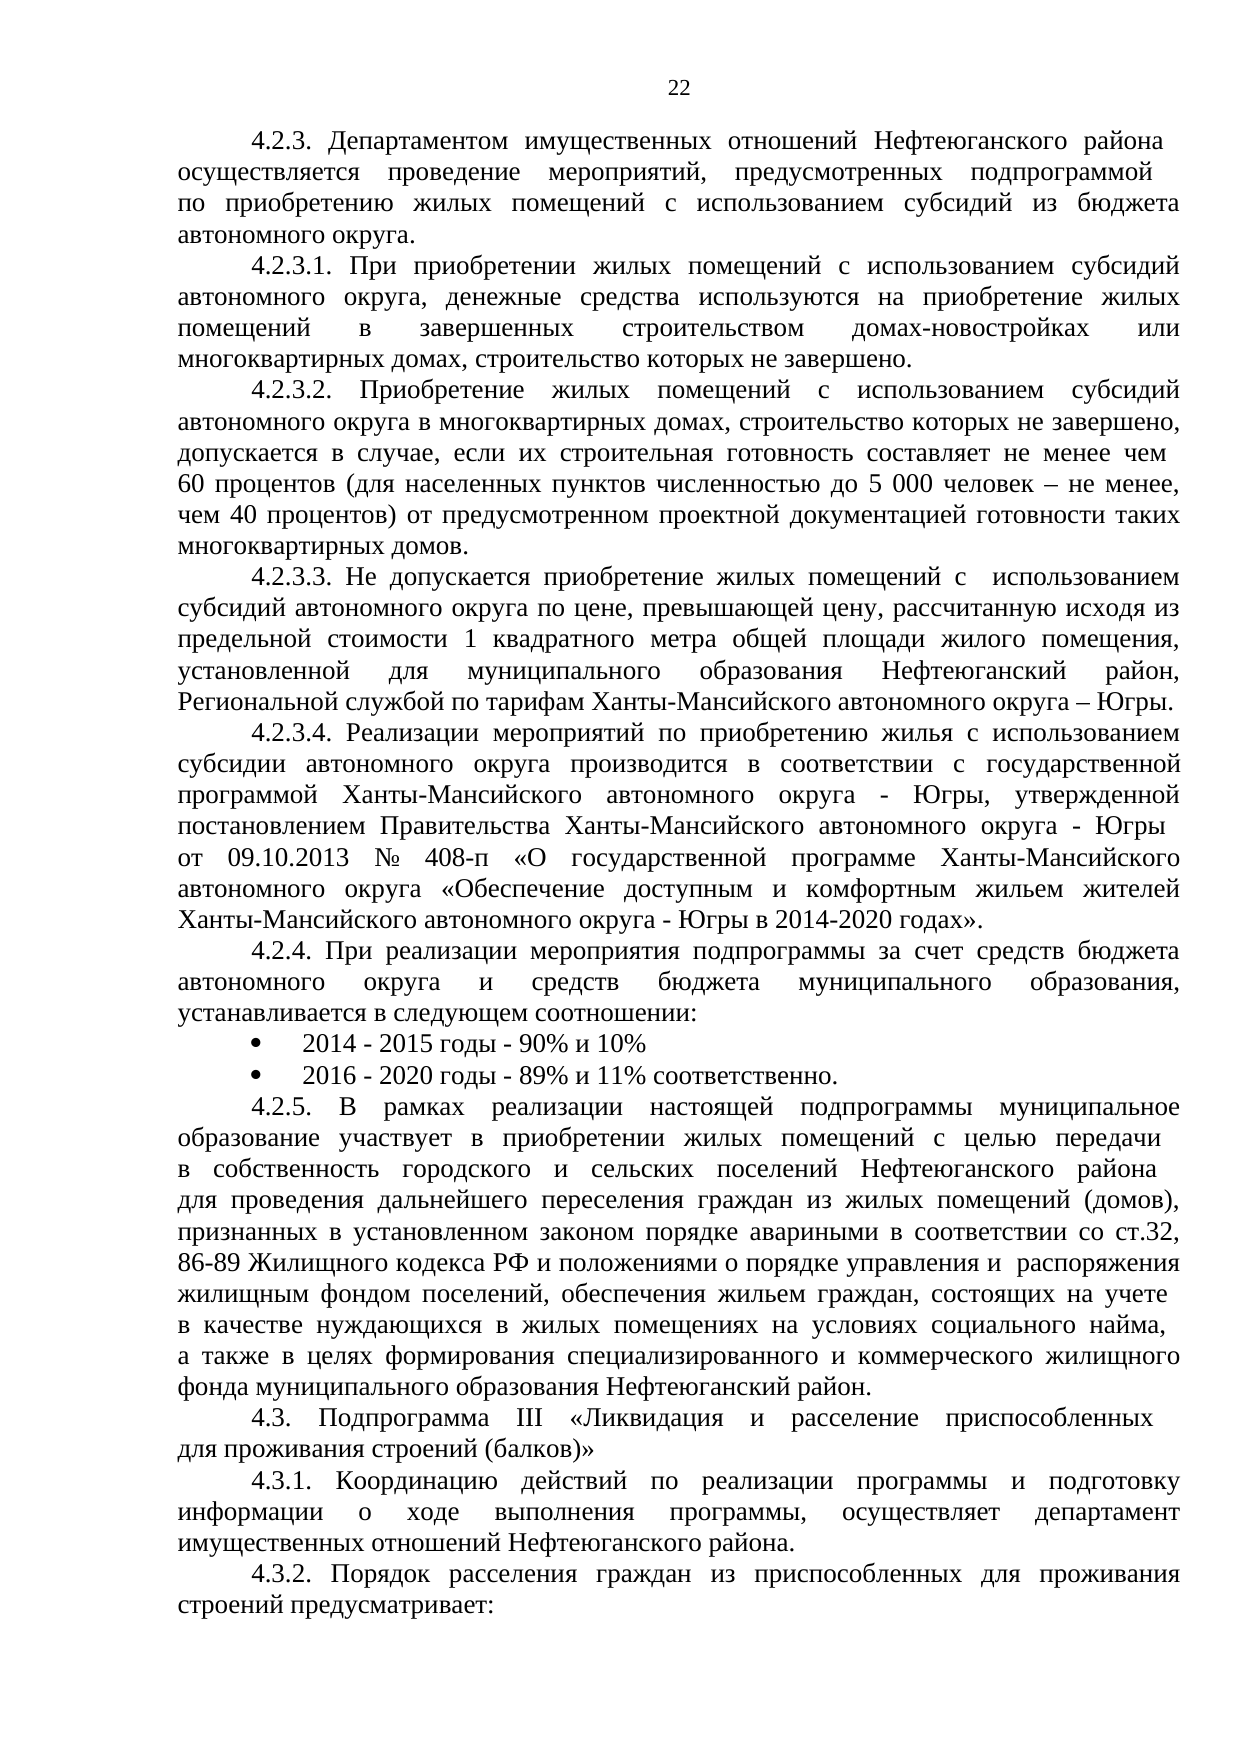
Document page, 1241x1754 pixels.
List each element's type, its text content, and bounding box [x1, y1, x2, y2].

text 4.2.4. При реализации мероприятия подпрограммы за счет средств бюджета автономного округа и средств бюджета муниципального образования, устанавливается в следующем соотношении: [177, 934, 1181, 1027]
text 4.2.3. Департаментом имущественных отношений Нефтеюганского района осуществляется проведение мероприятий, предусмотренных подпрограммой по приобретению жилых помещений с использованием субсидий из бюджета автономного округа. [177, 124, 1181, 249]
text 4.3.1. Координацию действий по реализации программы и подготовку информации о ходе выполнения программы, осуществляет департамент имущественных отношений Нефтеюганского района. [177, 1464, 1181, 1557]
list 2016 - 2020 годы - 89% и 11% соответственно. [177, 1059, 1181, 1090]
text 4.2.3.1. При приобретении жилых помещений с использованием субсидий автономного округа, денежные средства используются на приобретение жилых помещений в завершенных строительством домах-новостройках или многоквартирных домах, строительство которых не завершено. [177, 249, 1181, 373]
text 4.3. Подпрограмма III «Ликвидация и расселение приспособленных для проживания строений (балков)» [177, 1401, 1181, 1464]
text 4.2.3.2. Приобретение жилых помещений с использованием субсидий автономного округа в многоквартирных домах, строительство которых не завершено, допускается в случае, если их строительная готовность составляет не менее чем 60 процентов (для населенных пунктов численностью до 5 000 человек – не менее, чем 40 процентов) от предусмотренном проектной документацией готовности таких многоквартирных домов. [177, 373, 1181, 560]
text 4.3.2. Порядок расселения граждан из приспособленных для проживания строений предусматривает: [177, 1557, 1181, 1619]
text 4.2.3.3. Не допускается приобретение жилых помещений с использованием субсидий автономного округа по цене, превышающей цену, рассчитанную исходя из предельной стоимости 1 квадратного метра общей площади жилого помещения, установленной для муниципального образования Нефтеюганский район, Региональной службой по тарифам Ханты-Мансийского автономного округа – Югры. [177, 560, 1181, 716]
text 4.2.5. В рамках реализации настоящей подпрограммы муниципальное образование участвует в приобретении жилых помещений с целью передачи в собственность городского и сельских поселений Нефтеюганского района для проведения дальнейшего переселения граждан из жилых помещений (домов), признанных в установленном законом порядке авариными в соответствии со ст.32, 86-89 Жилищного кодекса РФ и положениями о порядке управления и распоряжения жилищным фондом поселений, обеспечения жильем граждан, состоящих на учете в качестве нуждающихся в жилых помещениях на условиях социального найма, а также в целях формирования специализированного и коммерческого жилищного фонда муниципального образования Нефтеюганский район. [177, 1090, 1181, 1401]
text 4.2.3.4. Реализации мероприятий по приобретению жилья с использованием субсидии автономного округа производится в соответствии с государственной программой Ханты-Мансийского автономного округа - Югры, утвержденной постановлением Правительства Ханты-Мансийского автономного округа - Югры от 09.10.2013 № 408-п «О государственной программе Ханты-Мансийского автономного округа «Обеспечение доступным и комфортным жильем жителей Ханты-Мансийского автономного округа - Югры в 2014-2020 годах». [177, 716, 1181, 934]
list 2014 - 2015 годы - 90% и 10% [177, 1027, 1181, 1059]
